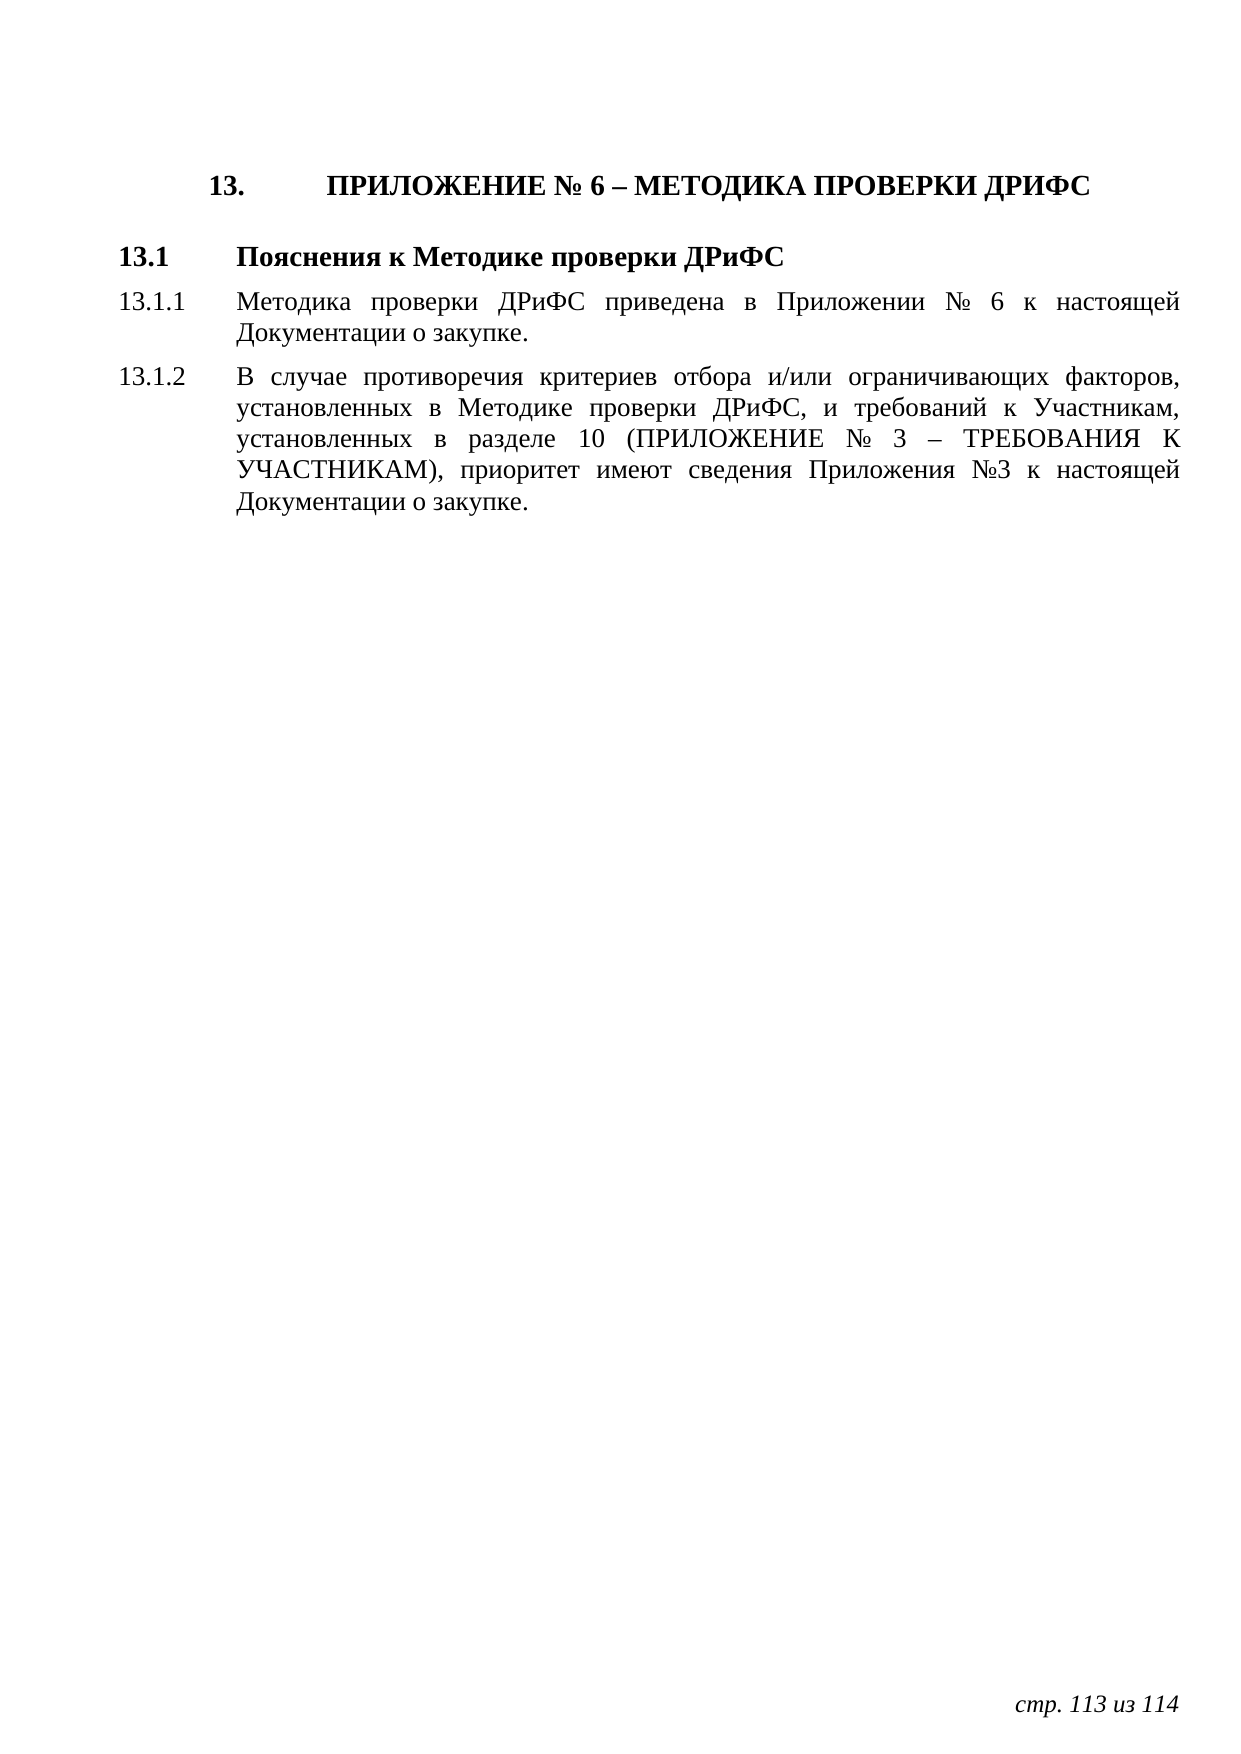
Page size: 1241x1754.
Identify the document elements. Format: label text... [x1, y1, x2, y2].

list Методика проверки ДРиФС приведена в Приложении № 6 к настоящей Документации о закупке. [118, 285, 1181, 347]
list В случае противоречия критериев отбора и/или ограничивающих факторов, установленных в Методике проверки ДРиФС, и требований к Участникам, установленных в разделе 10 (ПРИЛОЖЕНИЕ № 3 – ТРЕБОВАНИЯ К УЧАСТНИКАМ), приоритет имеют сведения Приложения №3 к настоящей Документации о закупке. [118, 360, 1181, 516]
subtitle Пояснения к Методике проверки ДРиФС [118, 239, 1181, 273]
subtitle ПРИЛОЖЕНИЕ № 6 – МЕТОДИКА ПРОВЕРКИ ДРИФС [118, 168, 1181, 202]
